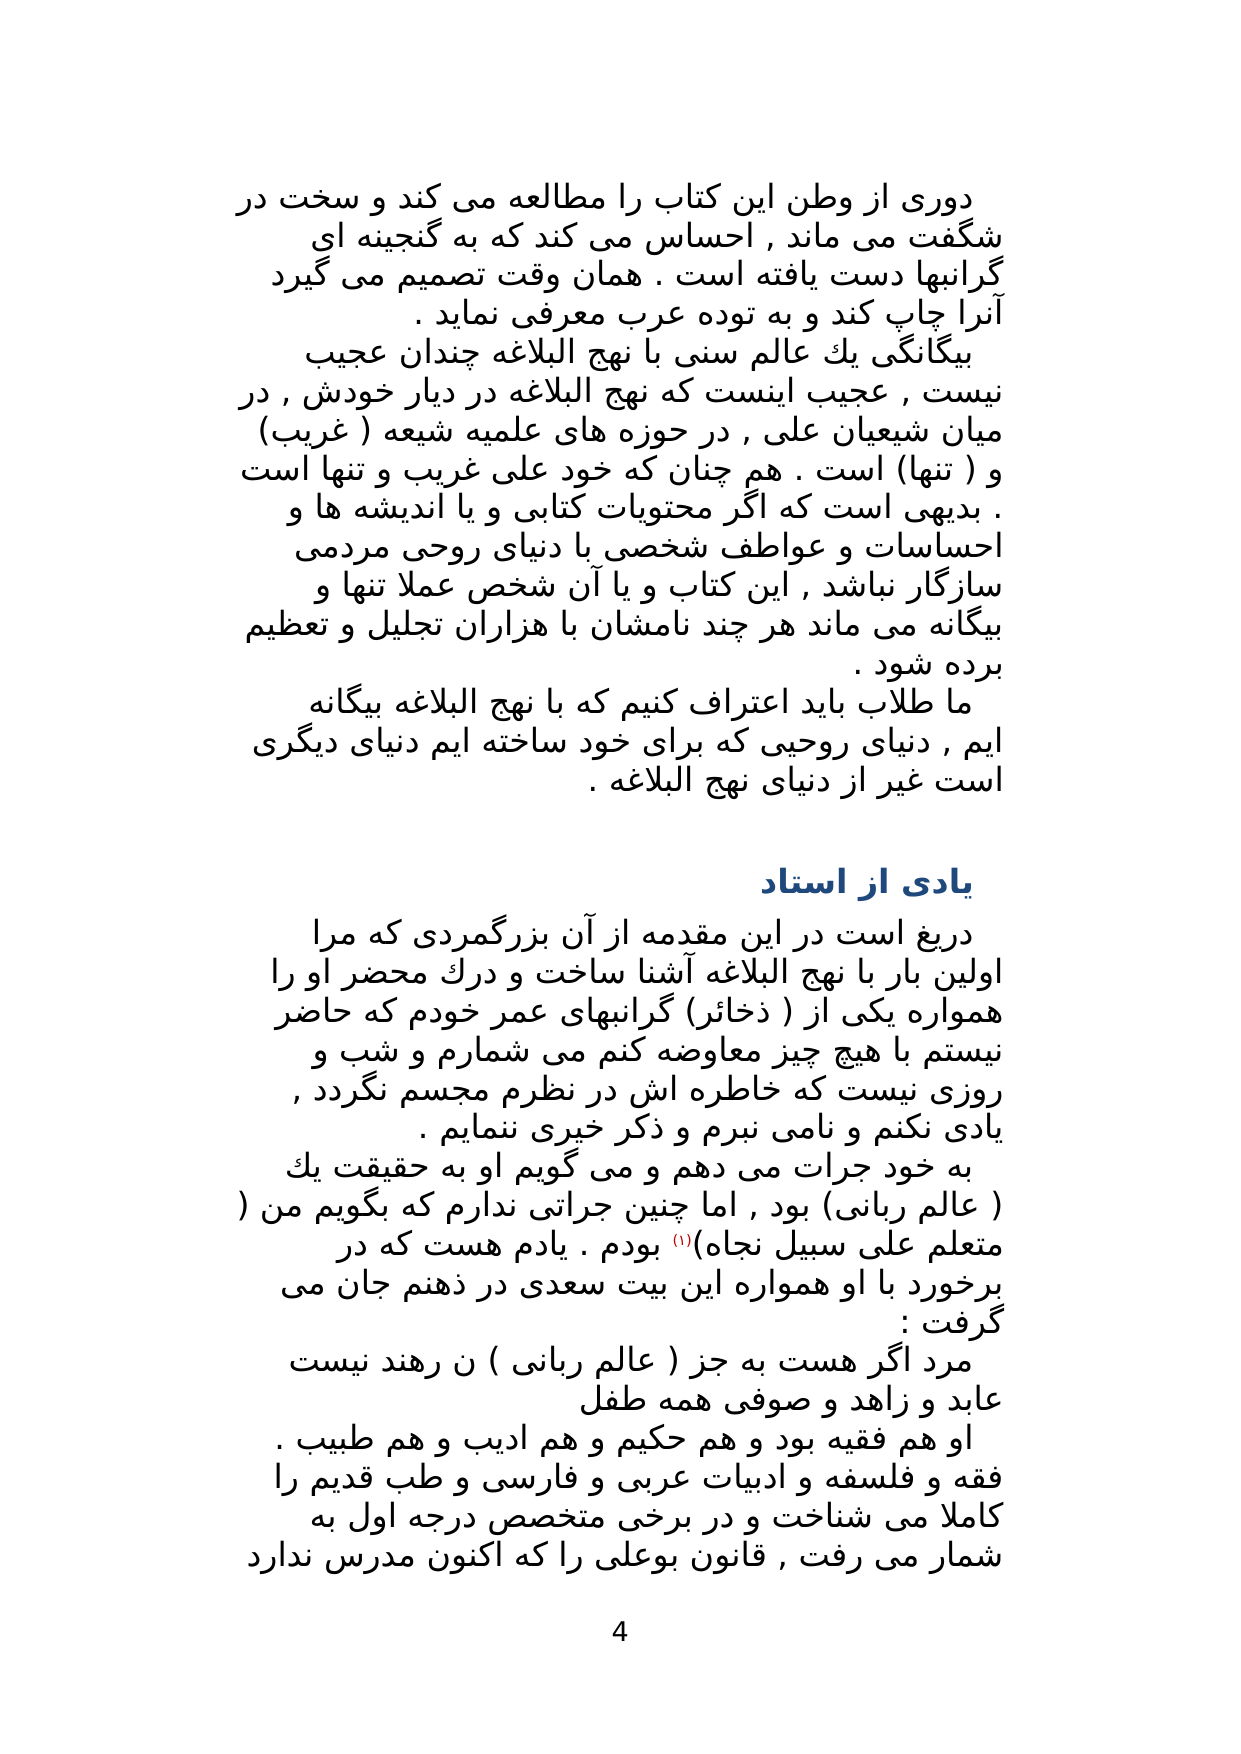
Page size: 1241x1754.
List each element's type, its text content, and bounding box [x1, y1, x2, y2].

text به خود جرات مى دهم و مى گويم او به حقيقت يك ( عالم ربانى) بود , اما چنين جراتى ندارم كه بگويم من ( متعلم على سبيل نجاه)(١) بودم . يادم هست كه در برخورد با او همواره اين بيت سعدى در ذهنم جان مى گرفت : [236, 1147, 1004, 1341]
text ما طلاب بايد اعتراف كنيم كه با نهج البلاغه بيگانه ايم , دنياى روحيى كه براى خود ساخته ايم دنياى ديگرى است غير از دنياى نهج البلاغه . [236, 682, 1004, 799]
subtitle يادى از استاد [236, 862, 1004, 901]
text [236, 1419, 1004, 1574]
text بيگانگى يك عالم سنى با نهج البلاغه چندان عجيب نيست , عجيب اينست كه نهج البلاغه در ديار خودش , در ميان شيعيان على , در حوزه هاى علميه شيعه ( غريب) و ( تنها) است . هم چنان كه خود على غريب و تنها است . بديهى است كه اگر محتويات كتابى و يا انديشه ها و احساسات و عواطف شخصى با دنياى روحى مردمى سازگار نباشد , اين كتاب و يا آن شخص عملا تنها و بيگانه مى ماند هر چند نامشان با هزاران تجليل و تعظيم برده شود . [236, 333, 1004, 682]
text دورى از وطن اين كتاب را مطالعه مى كند و سخت در شگفت مى ماند , احساس مى كند كه به گنجينه اى گرانبها دست يافته است . همان وقت تصميم مى گيرد آنرا چاپ كند و به توده عرب معرفى نمايد . [236, 177, 1004, 333]
text دريغ است در اين مقدمه از آن بزرگمردى كه مرا اولين بار با نهج البلاغه آشنا ساخت و درك محضر او را همواره يكى از ( ذخائر) گرانبهاى عمر خودم كه حاضر نيستم با هيچ چيز معاوضه كنم مى شمارم و شب و روزى نيست كه خاطره اش در نظرم مجسم نگردد , يادى نكنم و نامى نبرم و ذكر خيرى ننمايم . [236, 913, 1004, 1147]
text مرد اگر هست به جز ( عالم ربانى ) ن رهند نيست عابد و زاهد و صوفى همه طفل [236, 1341, 1004, 1419]
